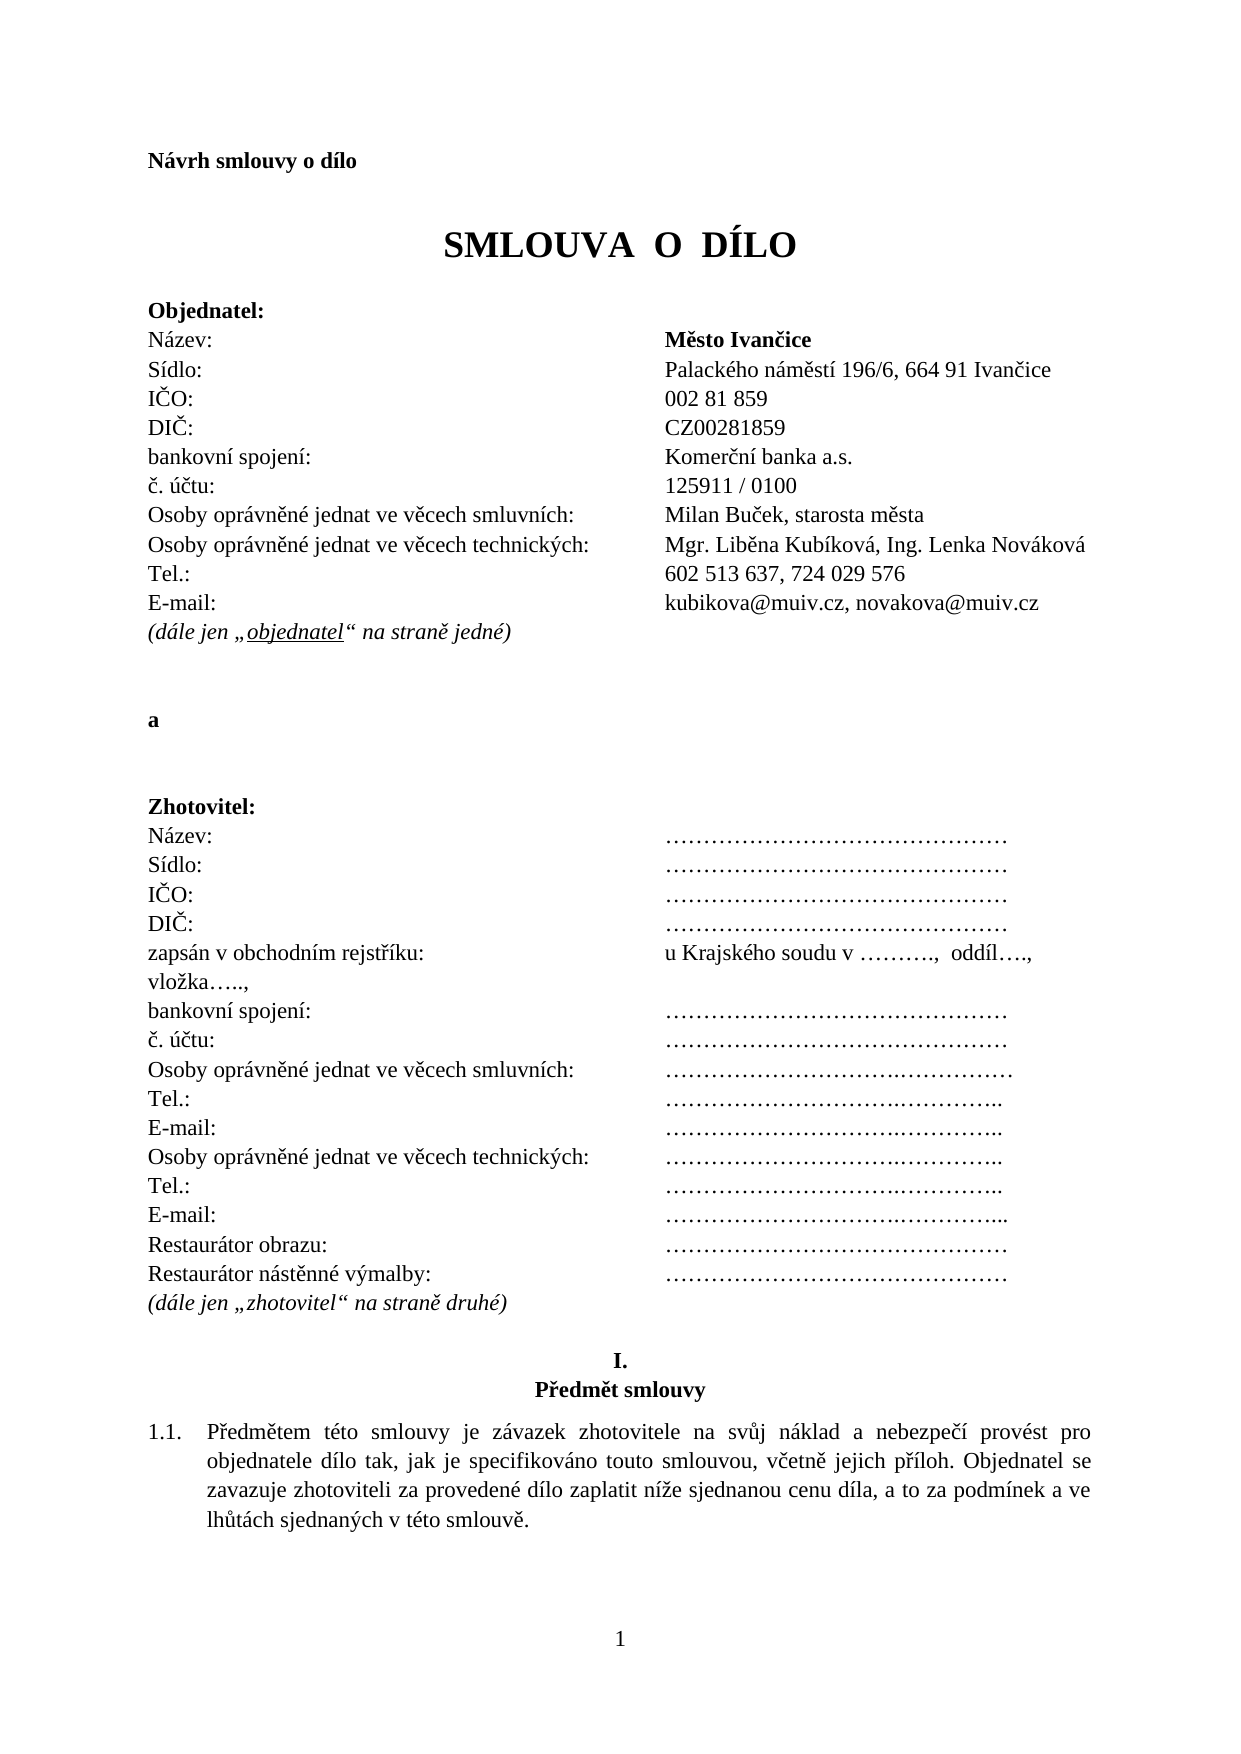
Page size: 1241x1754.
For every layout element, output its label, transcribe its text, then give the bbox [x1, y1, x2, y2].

text bankovní spojení: Komerční banka a.s. [148, 440, 1093, 469]
text Název: ……………………………………… [148, 819, 1093, 849]
text Osoby oprávněné jednat ve věcech smluvních: ………………………….…………… [148, 1053, 1093, 1082]
text Tel.: ………………………….………….. [148, 1169, 1093, 1199]
text I. [148, 1344, 1093, 1374]
text Osoby oprávněné jednat ve věcech smluvních: Milan Buček, starosta města [148, 499, 1093, 528]
text Návrh smlouvy o dílo [148, 148, 1093, 174]
text Smlouva o dílo [148, 222, 1093, 265]
text č. účtu: 125911 / 0100 [148, 469, 1093, 499]
text DIČ: ……………………………………… [148, 907, 1093, 936]
text Restaurátor obrazu: ……………………………………… [148, 1228, 1093, 1257]
text IČO: ……………………………………… [148, 878, 1093, 907]
text Objednatel: [148, 294, 1093, 324]
text Osoby oprávněné jednat ve věcech technických: ………………………….………….. [148, 1140, 1093, 1169]
text bankovní spojení: ……………………………………… [148, 994, 1093, 1024]
text č. účtu: ……………………………………… [148, 1024, 1093, 1053]
text E-mail: ………………………….…………... [148, 1199, 1093, 1228]
text Předmět smlouvy [148, 1374, 1093, 1403]
text a [148, 703, 1093, 732]
text DIČ: CZ00281859 [148, 411, 1093, 440]
list Předmětem této smlouvy je závazek zhotovitele na svůj náklad a nebezpečí provést pro objednatele dílo tak, jak je specifikováno touto smlouvou, včetně jejich příloh. Objednatel se zavazuje zhotoviteli za provedené dílo zaplatit níže sjednanou cenu díla, a to za podmínek a ve lhůtách sjednaných v této smlouvě. [148, 1415, 1093, 1532]
text Restaurátor nástěnné výmalby: ……………………………………… [148, 1257, 1093, 1286]
text Tel.: 602 513 637, 724 029 576 [148, 557, 1093, 586]
text IČO: 002 81 859 [148, 382, 1093, 411]
text E-mail: ………………………….………….. [148, 1111, 1093, 1140]
text Zhotovitel: [148, 790, 1093, 819]
text (dále jen „zhotovitel“ na straně druhé) [148, 1286, 1093, 1315]
text E-mail: kubikova@muiv.cz, novakova@muiv.cz [148, 586, 1093, 615]
text (dále jen „objednatel“ na straně jedné) [148, 615, 1093, 644]
text zapsán v obchodním rejstříku: u Krajského soudu v ………., oddíl…., vložka….., [148, 936, 1093, 994]
text Osoby oprávněné jednat ve věcech technických: Mgr. Liběna Kubíková, Ing. Lenka Nováková [148, 528, 1093, 557]
text Tel.: ………………………….………….. [148, 1082, 1093, 1111]
text Název: Město Ivančice [148, 324, 1093, 353]
text Sídlo: ……………………………………… [148, 849, 1093, 878]
text Sídlo: Palackého náměstí 196/6, 664 91 Ivančice [148, 353, 1093, 382]
